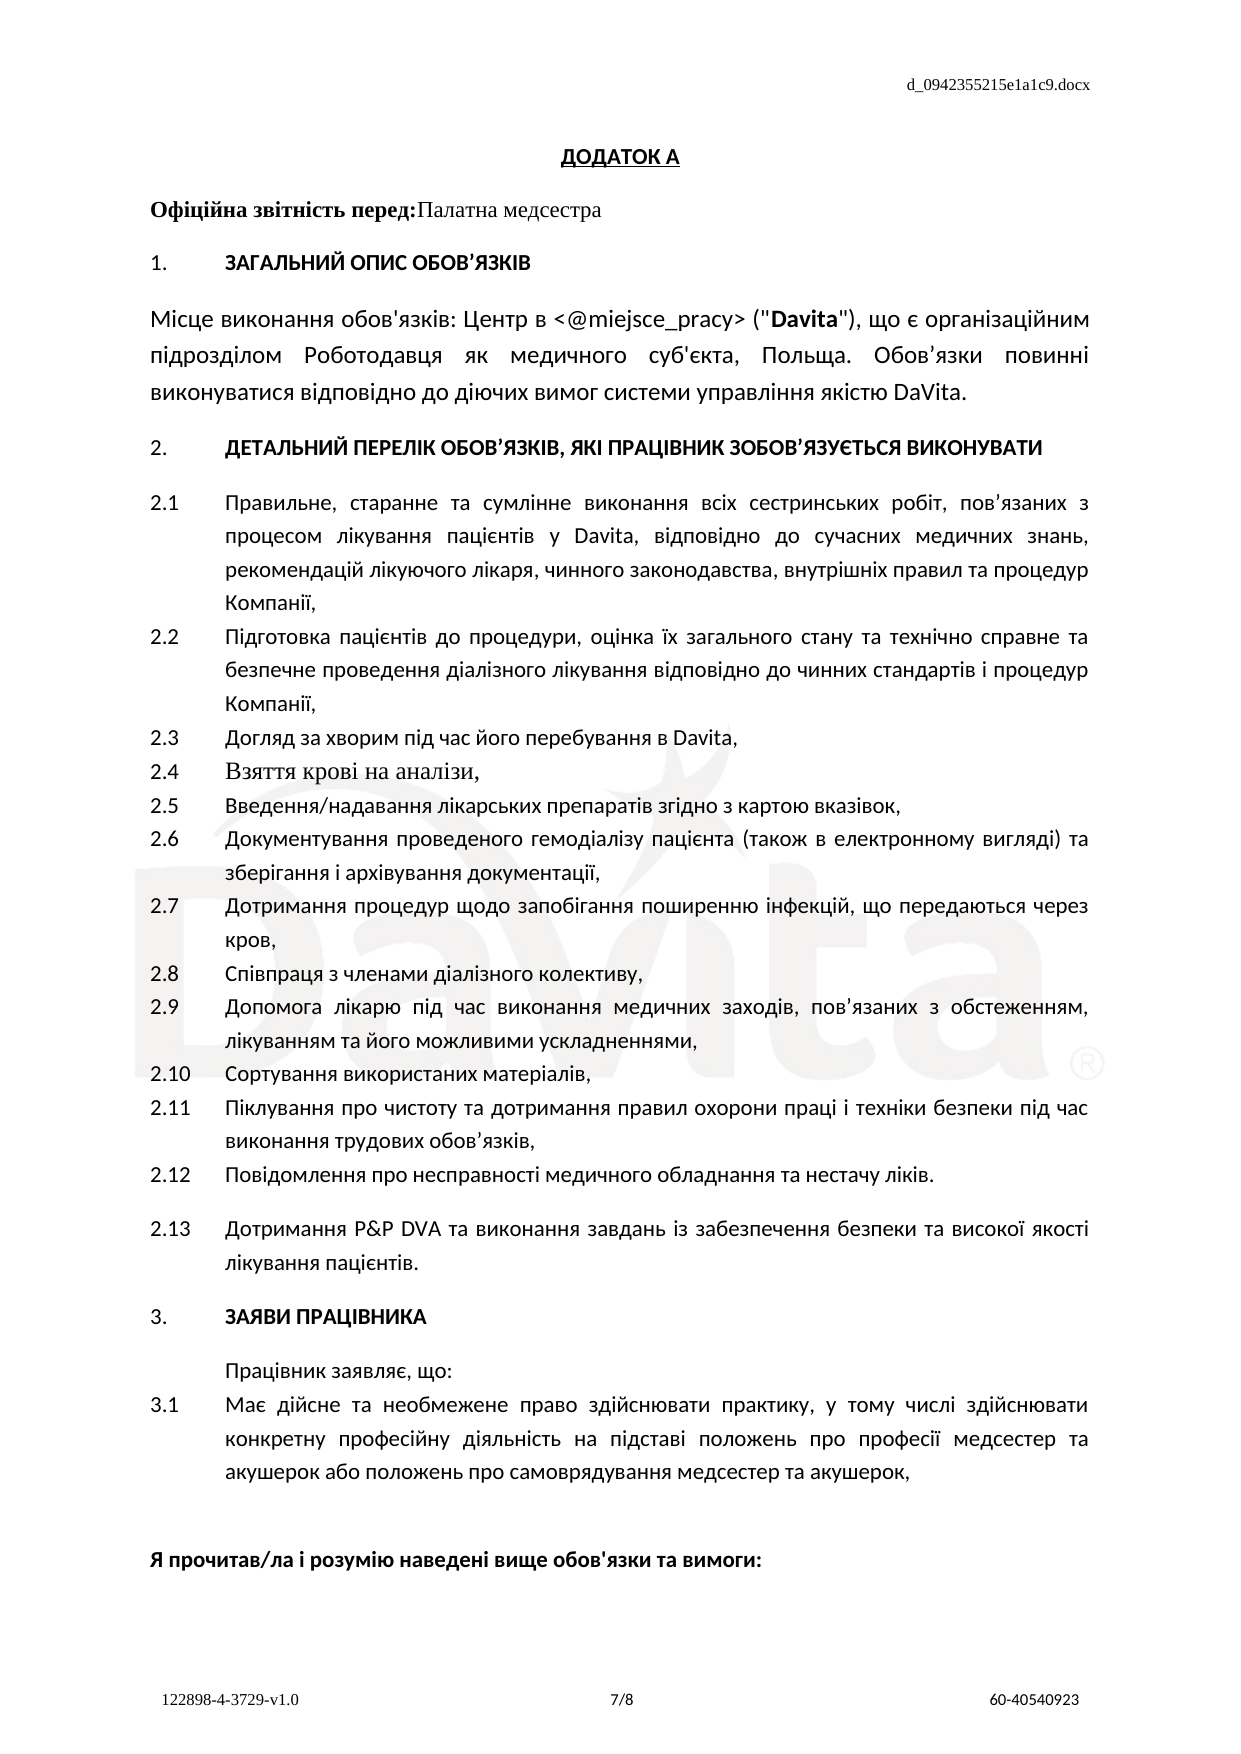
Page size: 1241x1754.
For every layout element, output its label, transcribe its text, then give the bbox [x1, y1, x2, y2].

text Правильне, старанне та сумлінне виконання всіх сестринських робіт, пов’язаних з процесом лікування пацієнтів у Davita, відповідно до сучасних медичних знань, рекомендацій лікуючого лікаря, чинного законодавства, внутрішніх правил та процедур Компанії, [150, 488, 1090, 616]
text Введення/надавання лікарських препаратів згідно з картою вказівок, [150, 791, 1090, 819]
text Взяття крові на аналізи, [150, 756, 1090, 785]
text Місце виконання обов'язків: Центр в <@miejsce_pracy> ("Davita"), що є організаційним підрозділом Роботодавця як медичного суб'єкта, Польща. Обов’язки повинні виконуватися відповідно до діючих вимог системи управління якістю DaVita. [150, 303, 1090, 407]
text Підготовка пацієнтів до процедури, оцінка їх загального стану та технічно справне та безпечне проведення діалізного лікування відповідно до чинних стандартів і процедур Компанії, [150, 622, 1090, 717]
text Офіційна звітність перед:Палатна медсестра [150, 196, 1090, 222]
text Догляд за хворим під час його перебування в Davita, [150, 723, 1090, 751]
text Дотримання процедур щодо запобігання поширенню інфекцій, що передаються через кров, [150, 892, 1090, 953]
text Я прочитав/ла і розумію наведені вище обов'язки та вимоги: [150, 1545, 1090, 1573]
text Заяви ПРАЦІВНИКА [150, 1302, 1090, 1330]
text Співпраця з членами діалізного колективу, [150, 959, 1090, 987]
text Повідомлення про несправності медичного обладнання та нестачу ліків. [150, 1160, 1090, 1188]
text ЗАГАЛЬНИЙ ОПИС ОБОВ’ЯЗКІВ [150, 248, 1090, 277]
text Детальний перелік обов’язків, які ПРАЦІВНИК зобов’язується виконувати [150, 433, 1090, 461]
text Сортування використаних матеріалів, [150, 1059, 1090, 1087]
text ДОДАТОК А [150, 142, 1090, 170]
text Документування проведеного гемодіалізу пацієнта (також в електронному вигляді) та зберігання і архівування документації, [150, 824, 1090, 886]
text Має дійсне та необмежене право здійснювати практику, у тому числі здійснювати конкретну професійну діяльність на підставі положень про професії медсестер та акушерок або положень про самоврядування медсестер та акушерок, [150, 1390, 1090, 1485]
text Дотримання P&P DVA та виконання завдань із забезпечення безпеки та високої якості лікування пацієнтів. [150, 1214, 1090, 1276]
text Піклування про чистоту та дотримання правил охорони праці і техніки безпеки під час виконання трудових обов’язків, [150, 1093, 1090, 1154]
text Допомога лікарю під час виконання медичних заходів, пов’язаних з обстеженням, лікуванням та його можливими ускладненнями, [150, 992, 1090, 1054]
list Працівник заявляє, що: [225, 1357, 1090, 1384]
